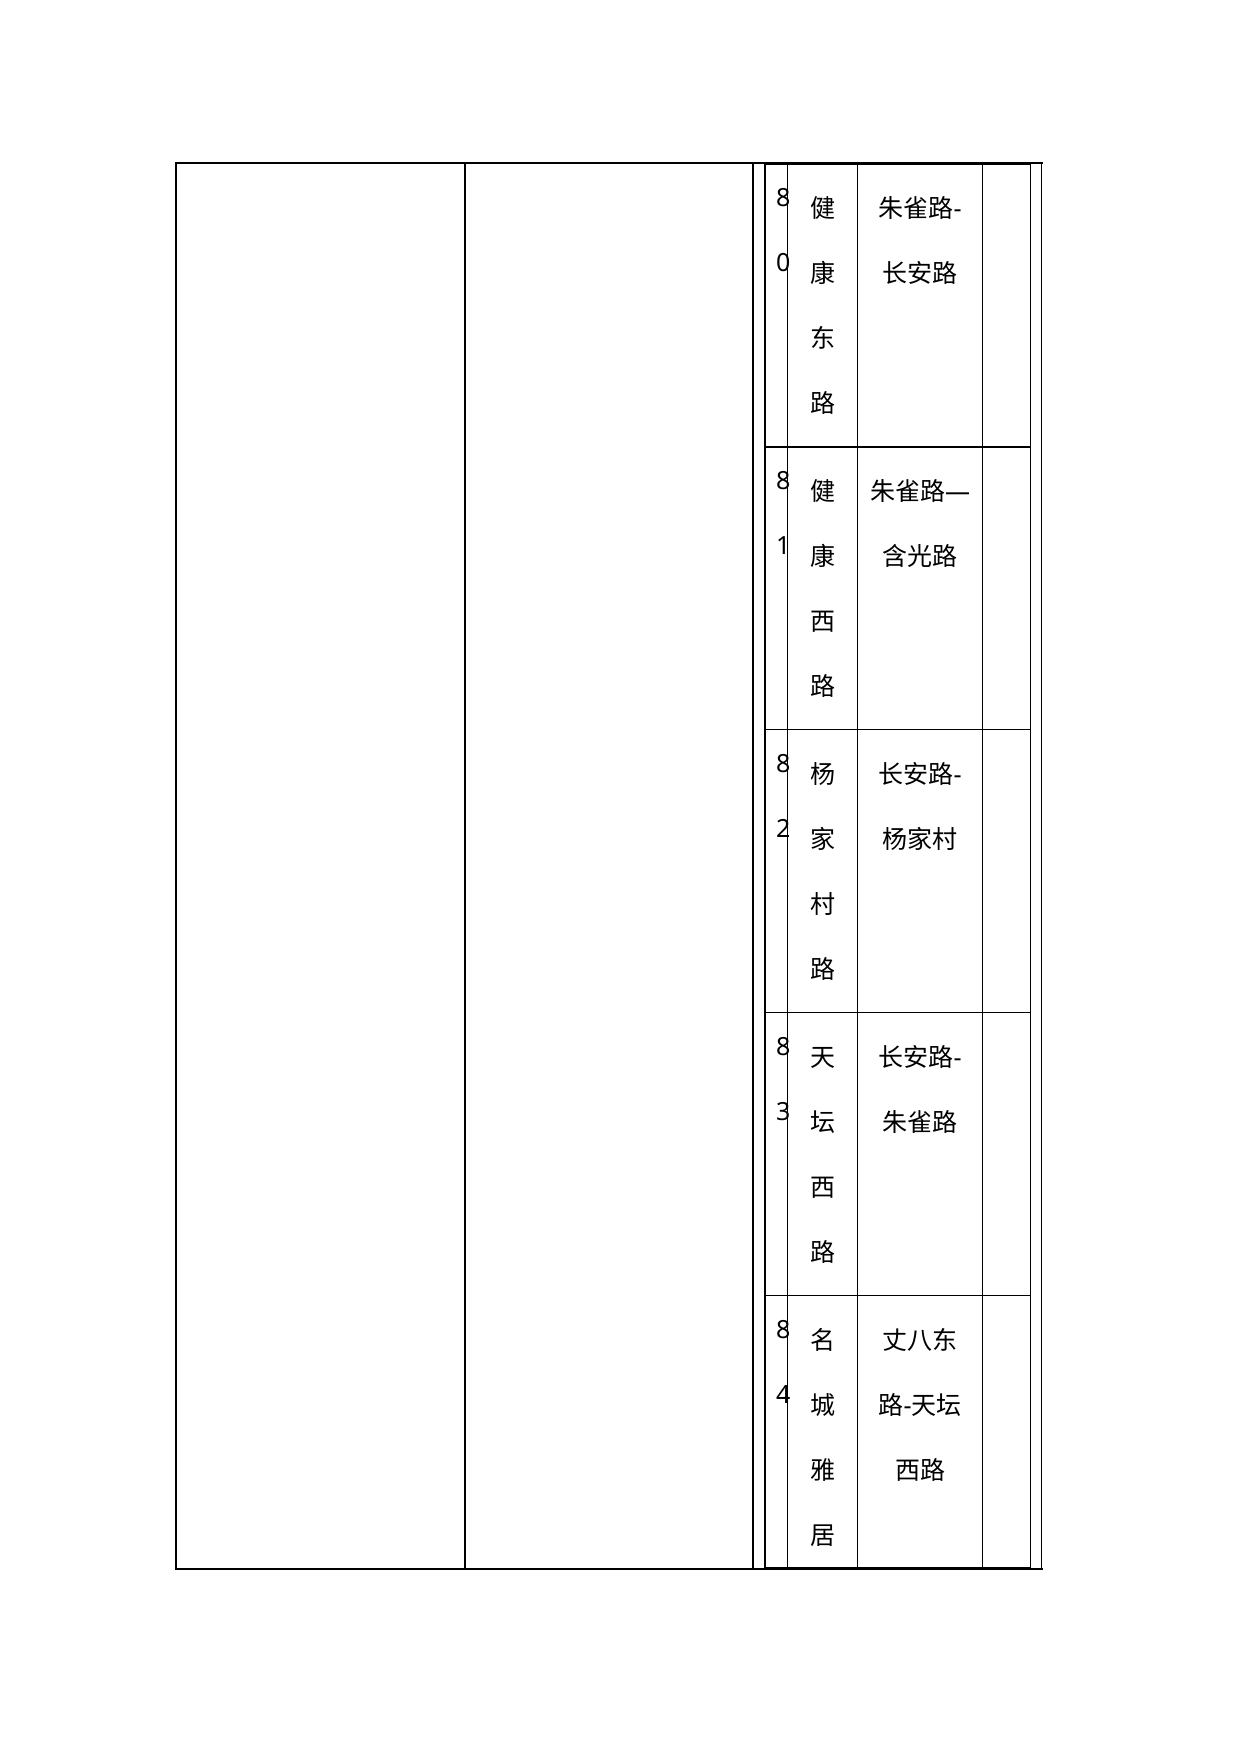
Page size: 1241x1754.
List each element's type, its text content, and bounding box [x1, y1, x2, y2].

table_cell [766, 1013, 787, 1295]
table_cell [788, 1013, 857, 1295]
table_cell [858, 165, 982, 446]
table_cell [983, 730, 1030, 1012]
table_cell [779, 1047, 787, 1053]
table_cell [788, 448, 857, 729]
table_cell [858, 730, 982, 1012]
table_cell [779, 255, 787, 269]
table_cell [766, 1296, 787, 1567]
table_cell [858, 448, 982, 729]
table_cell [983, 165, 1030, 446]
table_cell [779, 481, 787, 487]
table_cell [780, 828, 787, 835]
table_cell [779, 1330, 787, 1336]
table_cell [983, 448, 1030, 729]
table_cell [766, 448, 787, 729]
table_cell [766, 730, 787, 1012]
table_cell [177, 164, 464, 1568]
table_cell 1 [466, 164, 752, 1568]
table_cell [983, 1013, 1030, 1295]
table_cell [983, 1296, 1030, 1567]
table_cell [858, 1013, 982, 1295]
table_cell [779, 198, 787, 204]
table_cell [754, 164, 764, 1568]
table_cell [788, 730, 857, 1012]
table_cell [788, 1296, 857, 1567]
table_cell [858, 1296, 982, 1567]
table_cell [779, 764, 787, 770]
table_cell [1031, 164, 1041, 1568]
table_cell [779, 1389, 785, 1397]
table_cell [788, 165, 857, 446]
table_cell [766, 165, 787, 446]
